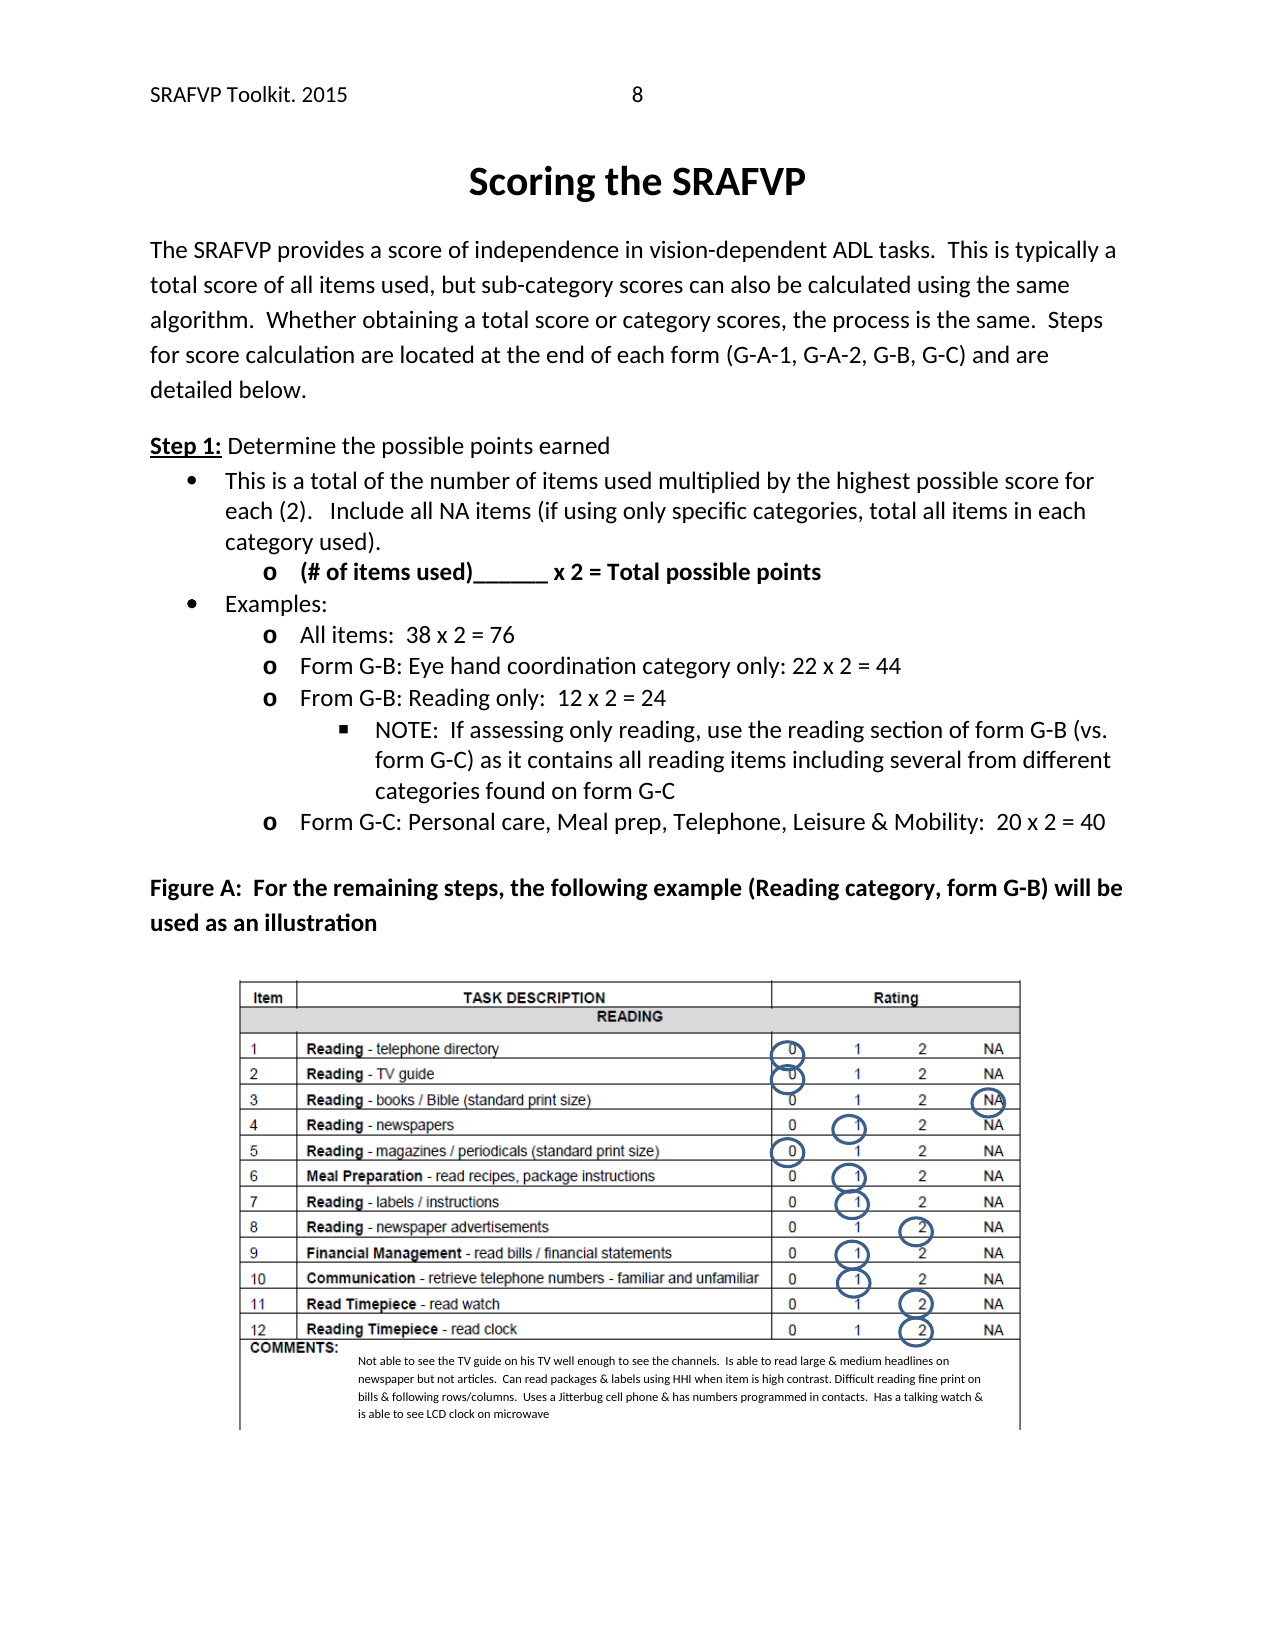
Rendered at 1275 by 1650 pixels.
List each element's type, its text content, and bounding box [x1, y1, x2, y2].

list NOTE: If assessing only reading, use the reading section of form G-B (vs. form G-C) as it contains all reading items including several from different categories found on form G-C [337, 714, 1125, 806]
text Figure A: For the remaining steps, the following example (Reading category, form G-B) will be used as an illustration [150, 872, 1125, 938]
list This is a total of the number of items used multiplied by the highest possible score for each (2). Include all NA items (if using only specific categories, total all items in each category used). [187, 465, 1125, 556]
list (# of items used)______ x 2 = Total possible points [262, 556, 1125, 588]
text Scoring the SRAFVP [150, 155, 1125, 206]
list Form G-B: Eye hand coordination category only: 22 x 2 = 44 [262, 651, 1125, 682]
list All items: 38 x 2 = 76 [262, 619, 1125, 651]
text The SRAFVP provides a score of independence in vision-dependent ADL tasks. This is typically a total score of all items used, but sub-category scores can also be calculated using the same algorithm. Whether obtaining a total score or category scores, the process is the same. Steps for score calculation are located at the end of each form (G-A-1, G-A-2, G-B, G-C) and are detailed below. [150, 234, 1125, 404]
list From G-B: Reading only: 12 x 2 = 24 [262, 682, 1125, 714]
text Step 1: Determine the possible points earned [150, 430, 1125, 460]
list Examples: [187, 588, 1125, 619]
list Form G-C: Personal care, Meal prep, Telephone, Leisure & Mobility: 20 x 2 = 40 [262, 806, 1125, 837]
